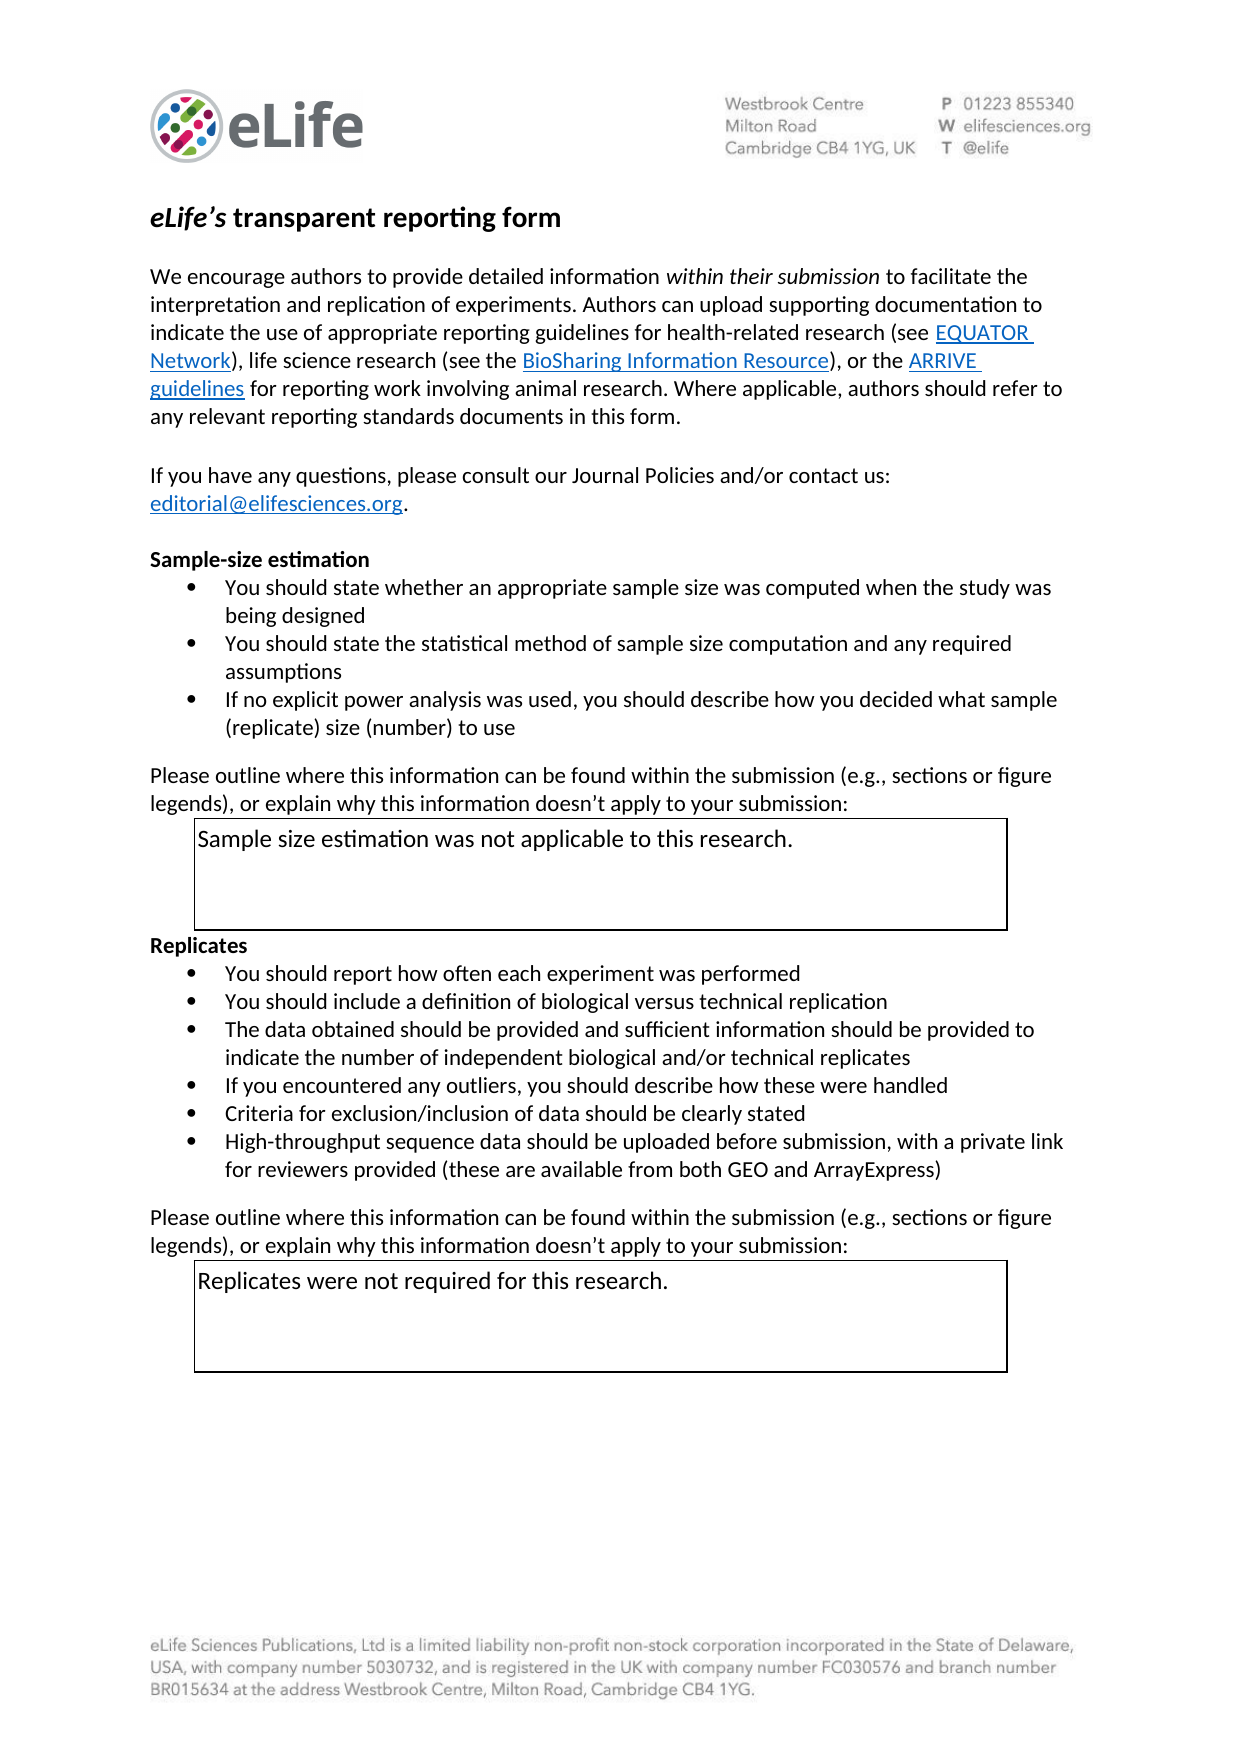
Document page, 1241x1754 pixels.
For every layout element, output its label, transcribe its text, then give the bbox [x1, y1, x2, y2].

list You should state the statistical method of sample size computation and any required assumptions [187, 629, 1090, 685]
text If you have any questions, please consult our Journal Policies and/or contact us: editorial@elifesciences.org. [150, 461, 1090, 517]
picture [150, 89, 363, 163]
text eLife’s transparent reporting form [150, 199, 1090, 234]
list If no explicit power analysis was used, you should describe how you decided what sample (replicate) size (number) to use [187, 685, 1090, 741]
text Sample-size estimation [150, 545, 1090, 573]
list High-throughput sequence data should be uploaded before submission, with a private link for reviewers provided (these are available from both GEO and ArrayExpress) [187, 1127, 1090, 1183]
picture [683, 16, 1240, 188]
list You should include a definition of biological versus technical replication [187, 987, 1090, 1015]
list If you encountered any outliers, you should describe how these were handled [187, 1071, 1090, 1099]
list Criteria for exclusion/inclusion of data should be clearly stated [187, 1099, 1090, 1127]
picture [0, 1593, 1241, 1713]
text We encourage authors to provide detailed information within their submission to facilitate the interpretation and replication of experiments. Authors can upload supporting documentation to indicate the use of appropriate reporting guidelines for health-related research (see EQUATOR Network), life science research (see the BioSharing Information Resource), or the ARRIVE guidelines for reporting work involving animal research. Where applicable, authors should refer to any relevant reporting standards documents in this form. [150, 262, 1090, 430]
text Replicates [150, 846, 1090, 959]
list You should state whether an appropriate sample size was computed when the study was being designed [187, 573, 1090, 629]
list You should report how often each experiment was performed [187, 959, 1090, 987]
text Sample size estimation was not applicable to this research. [195, 821, 1006, 854]
text Replicates were not required for this research. [195, 1263, 1006, 1296]
list The data obtained should be provided and sufficient information should be provided to indicate the number of independent biological and/or technical replicates [187, 1015, 1090, 1071]
